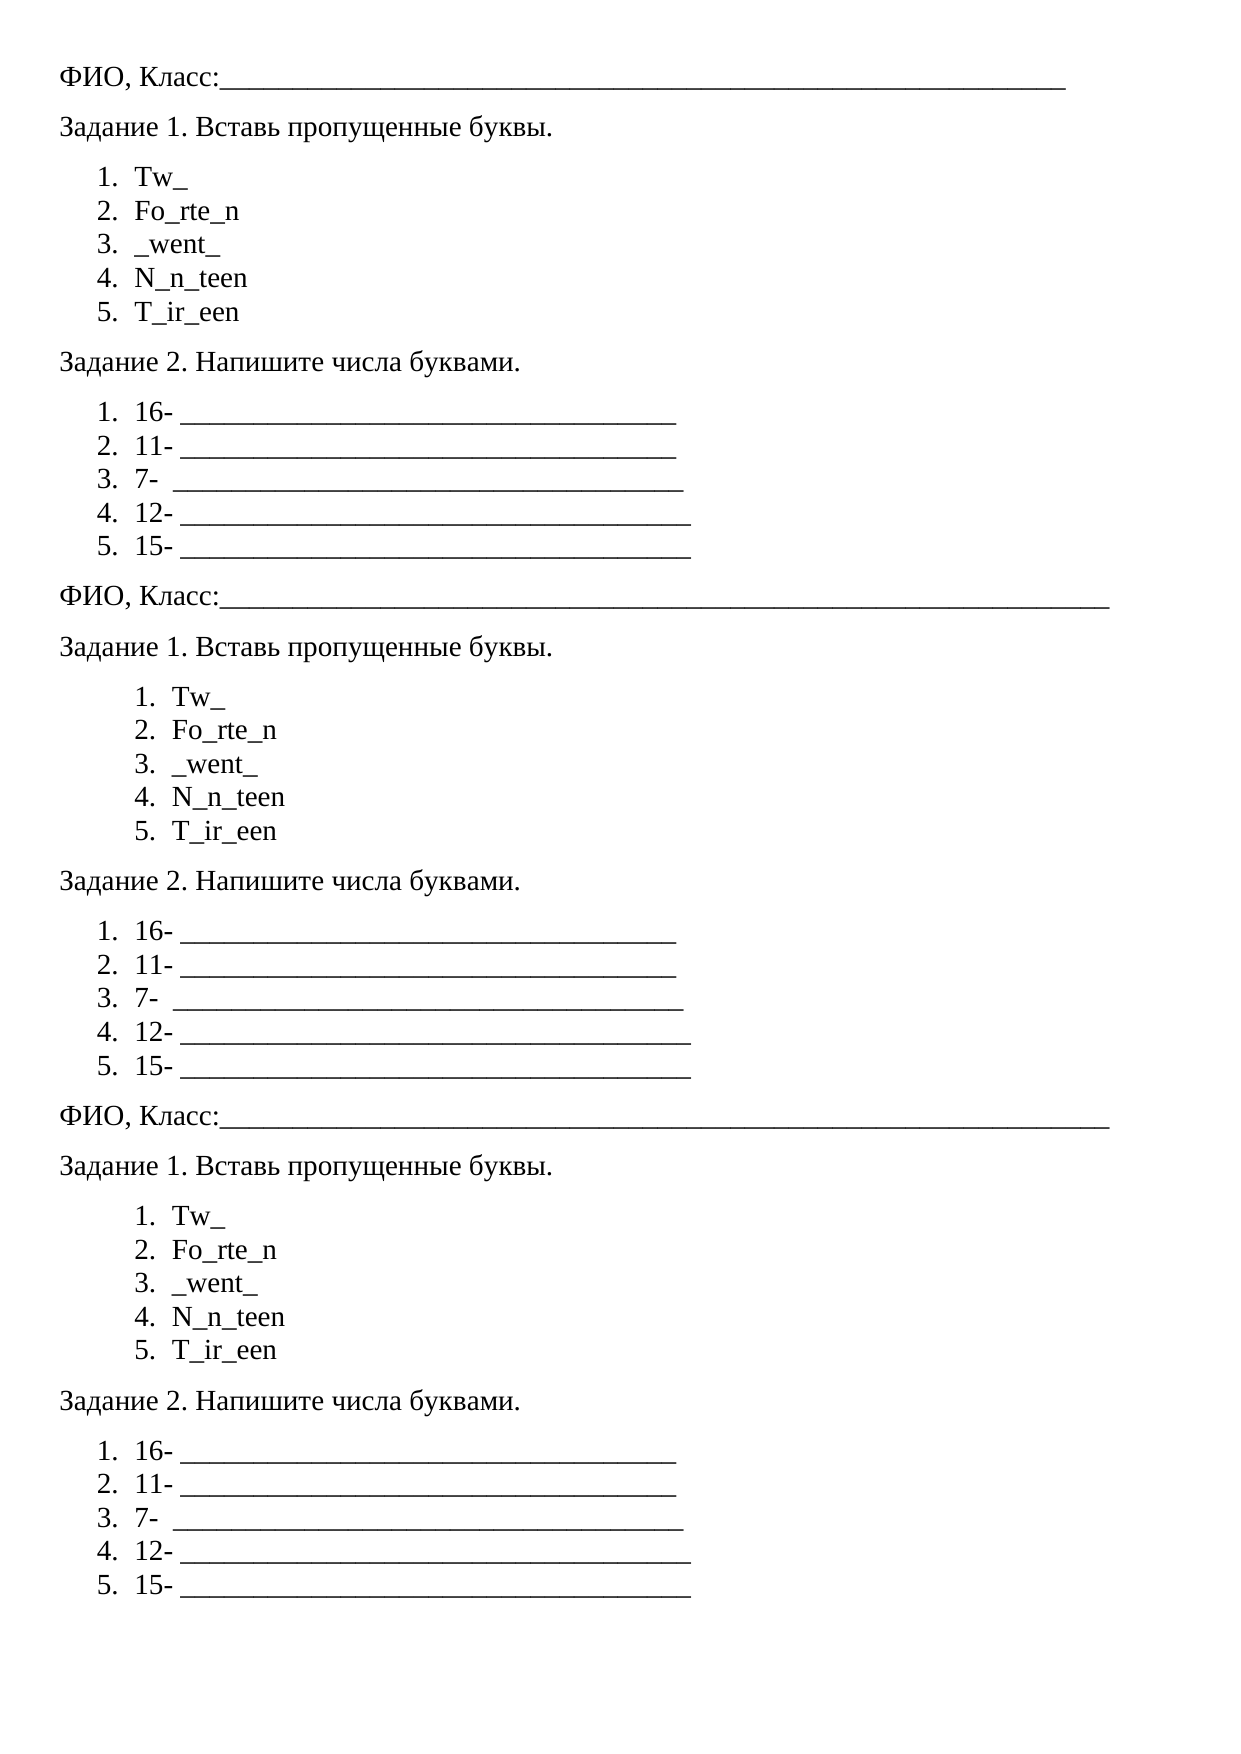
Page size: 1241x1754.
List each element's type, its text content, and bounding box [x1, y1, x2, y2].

text ФИО, Класс:_____________________________________________________________ [59, 1098, 1181, 1131]
list Fo_rte_n [134, 712, 1181, 746]
list Tw_ [134, 1198, 1181, 1232]
text Задание 1. Вставь пропущенные буквы. [59, 109, 1181, 143]
list Tw_ [97, 159, 1181, 193]
list Tw_ [134, 679, 1181, 712]
list 16- __________________________________ [97, 394, 1181, 428]
text Задание 2. Напишите числа буквами. [59, 863, 1181, 897]
text Задание 1. Вставь пропущенные буквы. [59, 1148, 1181, 1182]
list T_ir_een [134, 1332, 1181, 1366]
list N_n_teen [134, 1299, 1181, 1332]
list 12- ___________________________________ [97, 1533, 1181, 1567]
list _went_ [134, 1265, 1181, 1299]
list 16- __________________________________ [97, 1433, 1181, 1466]
list 7- ___________________________________ [97, 1500, 1181, 1533]
text ФИО, Класс:_____________________________________________________________ [59, 578, 1181, 612]
list 11- __________________________________ [97, 1466, 1181, 1500]
list T_ir_een [97, 294, 1181, 327]
list _went_ [97, 227, 1181, 260]
list 12- ___________________________________ [97, 495, 1181, 528]
list 15- ___________________________________ [97, 1048, 1181, 1081]
text ФИО, Класс:__________________________________________________________ [59, 59, 1181, 93]
list 11- __________________________________ [97, 428, 1181, 461]
list 11- __________________________________ [97, 947, 1181, 981]
text Задание 2. Напишите числа буквами. [59, 1383, 1181, 1416]
list N_n_teen [134, 779, 1181, 813]
list Fo_rte_n [134, 1232, 1181, 1265]
list Fo_rte_n [97, 193, 1181, 227]
list 12- ___________________________________ [97, 1014, 1181, 1048]
list 7- ___________________________________ [97, 981, 1181, 1014]
list 7- ___________________________________ [97, 461, 1181, 495]
list 16- __________________________________ [97, 913, 1181, 947]
list 15- ___________________________________ [97, 528, 1181, 562]
list T_ir_een [134, 813, 1181, 847]
text Задание 2. Напишите числа буквами. [59, 344, 1181, 377]
list 15- ___________________________________ [97, 1567, 1181, 1601]
list _went_ [134, 746, 1181, 779]
text Задание 1. Вставь пропущенные буквы. [59, 629, 1181, 662]
list N_n_teen [97, 260, 1181, 294]
